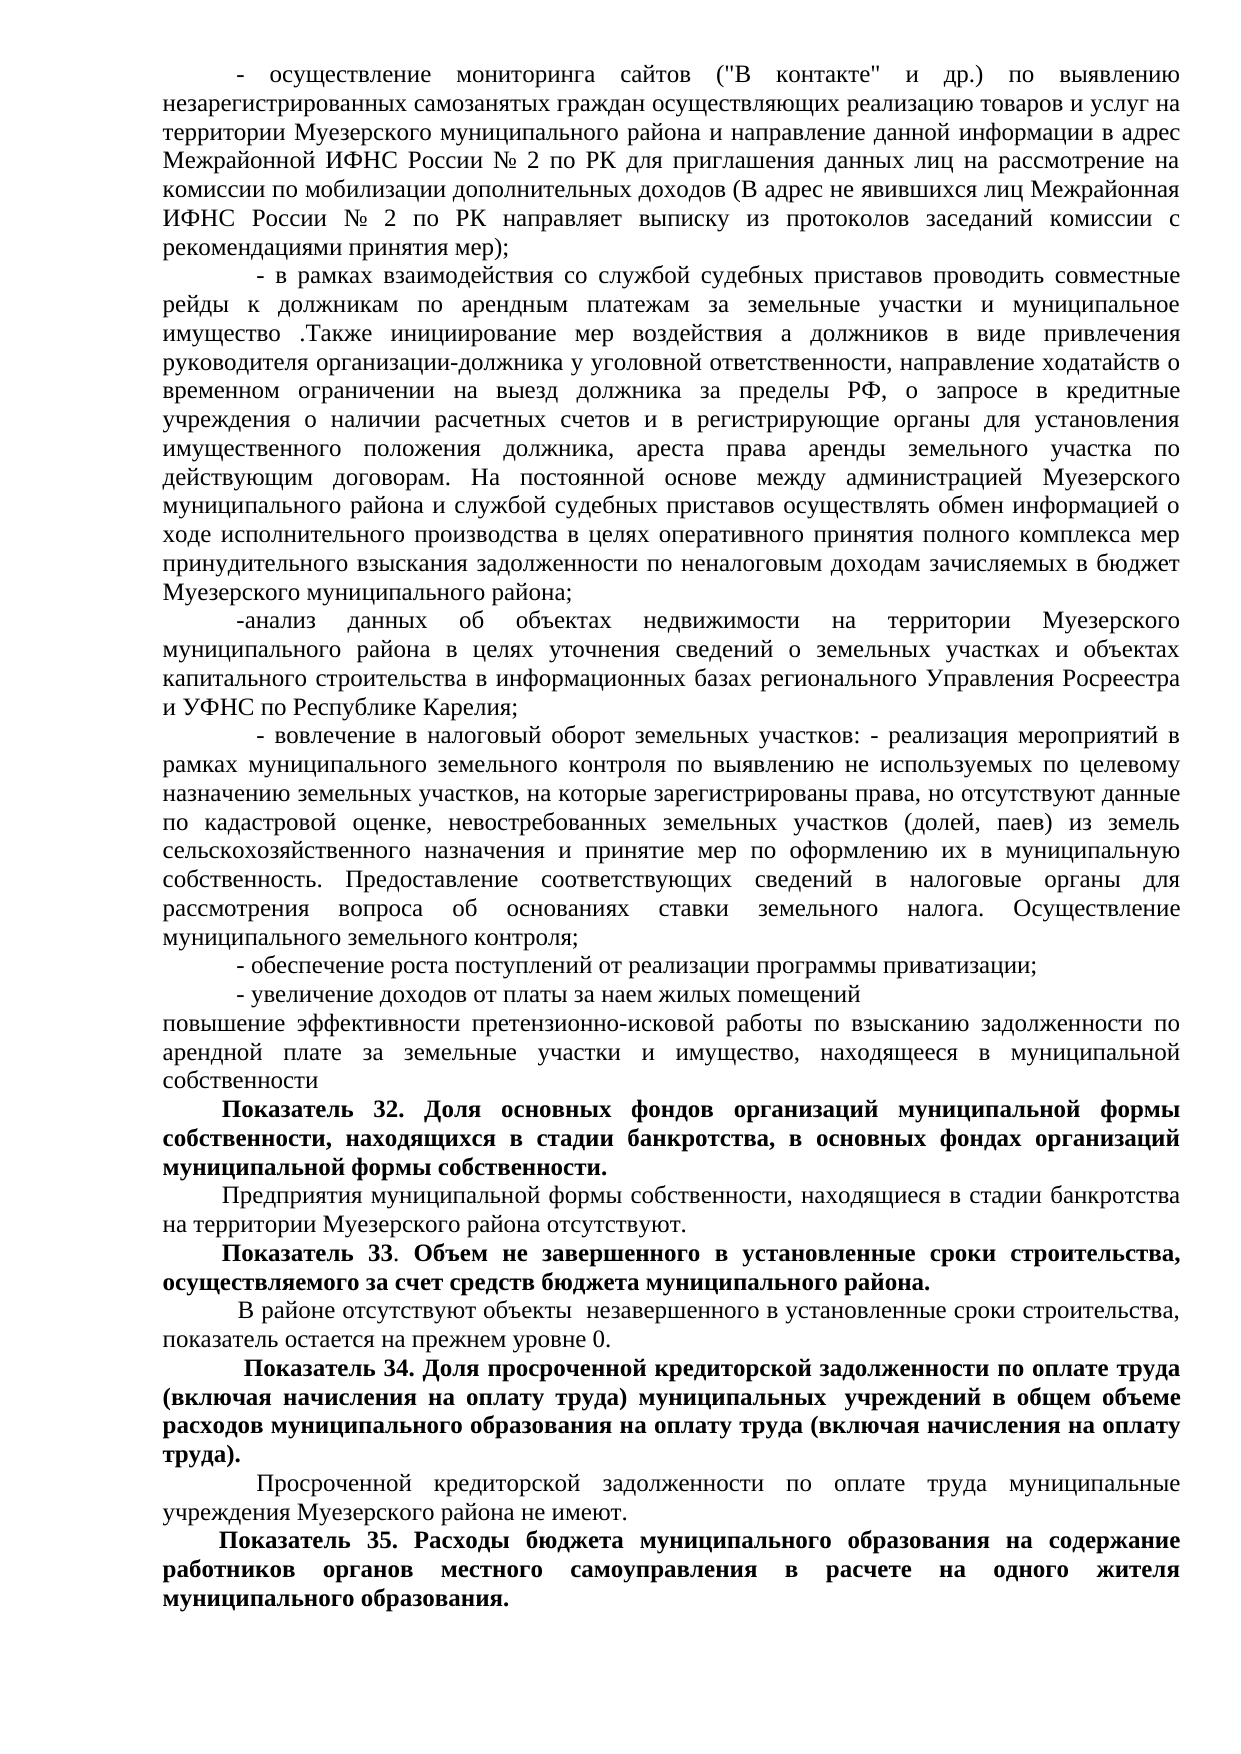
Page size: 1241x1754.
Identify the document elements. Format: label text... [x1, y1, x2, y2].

text - осуществление мониторинга сайтов ("В контакте" и др.) по выявлению незарегистрированных самозанятых граждан осуществляющих реализацию товаров и услуг на территории Муезерского муниципального района и направление данной информации в адрес Межрайонной ИФНС России № 2 по РК для приглашения данных лиц на рассмотрение на комиссии по мобилизации дополнительных доходов (В адрес не явившихся лиц Межрайонная ИФНС России № 2 по РК направляет выписку из протоколов заседаний комиссии с рекомендациями принятия мер); [162, 59, 1181, 260]
text Показатель 34. Доля просроченной кредиторской задолженности по оплате труда (включая начисления на оплату труда) муниципальных учреждений в общем объеме расходов муниципального образования на оплату труда (включая начисления на оплату труда). [162, 1353, 1181, 1468]
text Просроченной кредиторской задолженности по оплате труда муниципальные учреждения Муезерского района не имеют. [162, 1468, 1181, 1525]
text В районе отсутствуют объекты незавершенного в установленные сроки строительства, показатель остается на прежнем уровне 0. [162, 1295, 1181, 1353]
text -анализ данных об объектах недвижимости на территории Муезерского муниципального района в целях уточнения сведений о земельных участках и объектах капитального строительства в информационных базах регионального Управления Росреестра и УФНС по Республике Карелия; [162, 605, 1181, 720]
text - в рамках взаимодействия со службой судебных приставов проводить совместные рейды к должникам по арендным платежам за земельные участки и муниципальное имущество .Также инициирование мер воздействия а должников в виде привлечения руководителя организации-должника у уголовной ответственности, направление ходатайств о временном ограничении на выезд должника за пределы РФ, о запросе в кредитные учреждения о наличии расчетных счетов и в регистрирующие органы для установления имущественного положения должника, ареста права аренды земельного участка по действующим договорам. На постоянной основе между администрацией Муезерского муниципального района и службой судебных приставов осуществлять обмен информацией о ходе исполнительного производства в целях оперативного принятия полного комплекса мер принудительного взыскания задолженности по неналоговым доходам зачисляемых в бюджет Муезерского муниципального района; [162, 260, 1181, 605]
text - вовлечение в налоговый оборот земельных участков: - реализация мероприятий в рамках муниципального земельного контроля по выявлению не используемых по целевому назначению земельных участков, на которые зарегистрированы права, но отсутствуют данные по кадастровой оценке, невостребованных земельных участков (долей, паев) из земель сельскохозяйственного назначения и принятие мер по оформлению их в муниципальную собственность. Предоставление соответствующих сведений в налоговые органы для рассмотрения вопроса об основаниях ставки земельного налога. Осуществление муниципального земельного контроля; [162, 720, 1181, 950]
text Показатель 35. Расходы бюджета муниципального образования на содержание работников органов местного самоуправления в расчете на одного жителя муниципального образования. [162, 1525, 1181, 1612]
text Показатель 32. Доля основных фондов организаций муниципальной формы собственности, находящихся в стадии банкротства, в основных фондах организаций муниципальной формы собственности. [162, 1094, 1181, 1180]
text Показатель 33. Объем не завершенного в установленные сроки строительства, осуществляемого за счет средств бюджета муниципального района. [162, 1238, 1181, 1295]
text повышение эффективности претензионно-исковой работы по взысканию задолженности по арендной плате за земельные участки и имущество, находящееся в муниципальной собственности [162, 1008, 1181, 1094]
text Предприятия муниципальной формы собственности, находящиеся в стадии банкротства на территории Муезерского района отсутствуют. [162, 1180, 1181, 1238]
text - обеспечение роста поступлений от реализации программы приватизации; [162, 950, 1181, 979]
text - увеличение доходов от платы за наем жилых помещений [162, 979, 1181, 1008]
